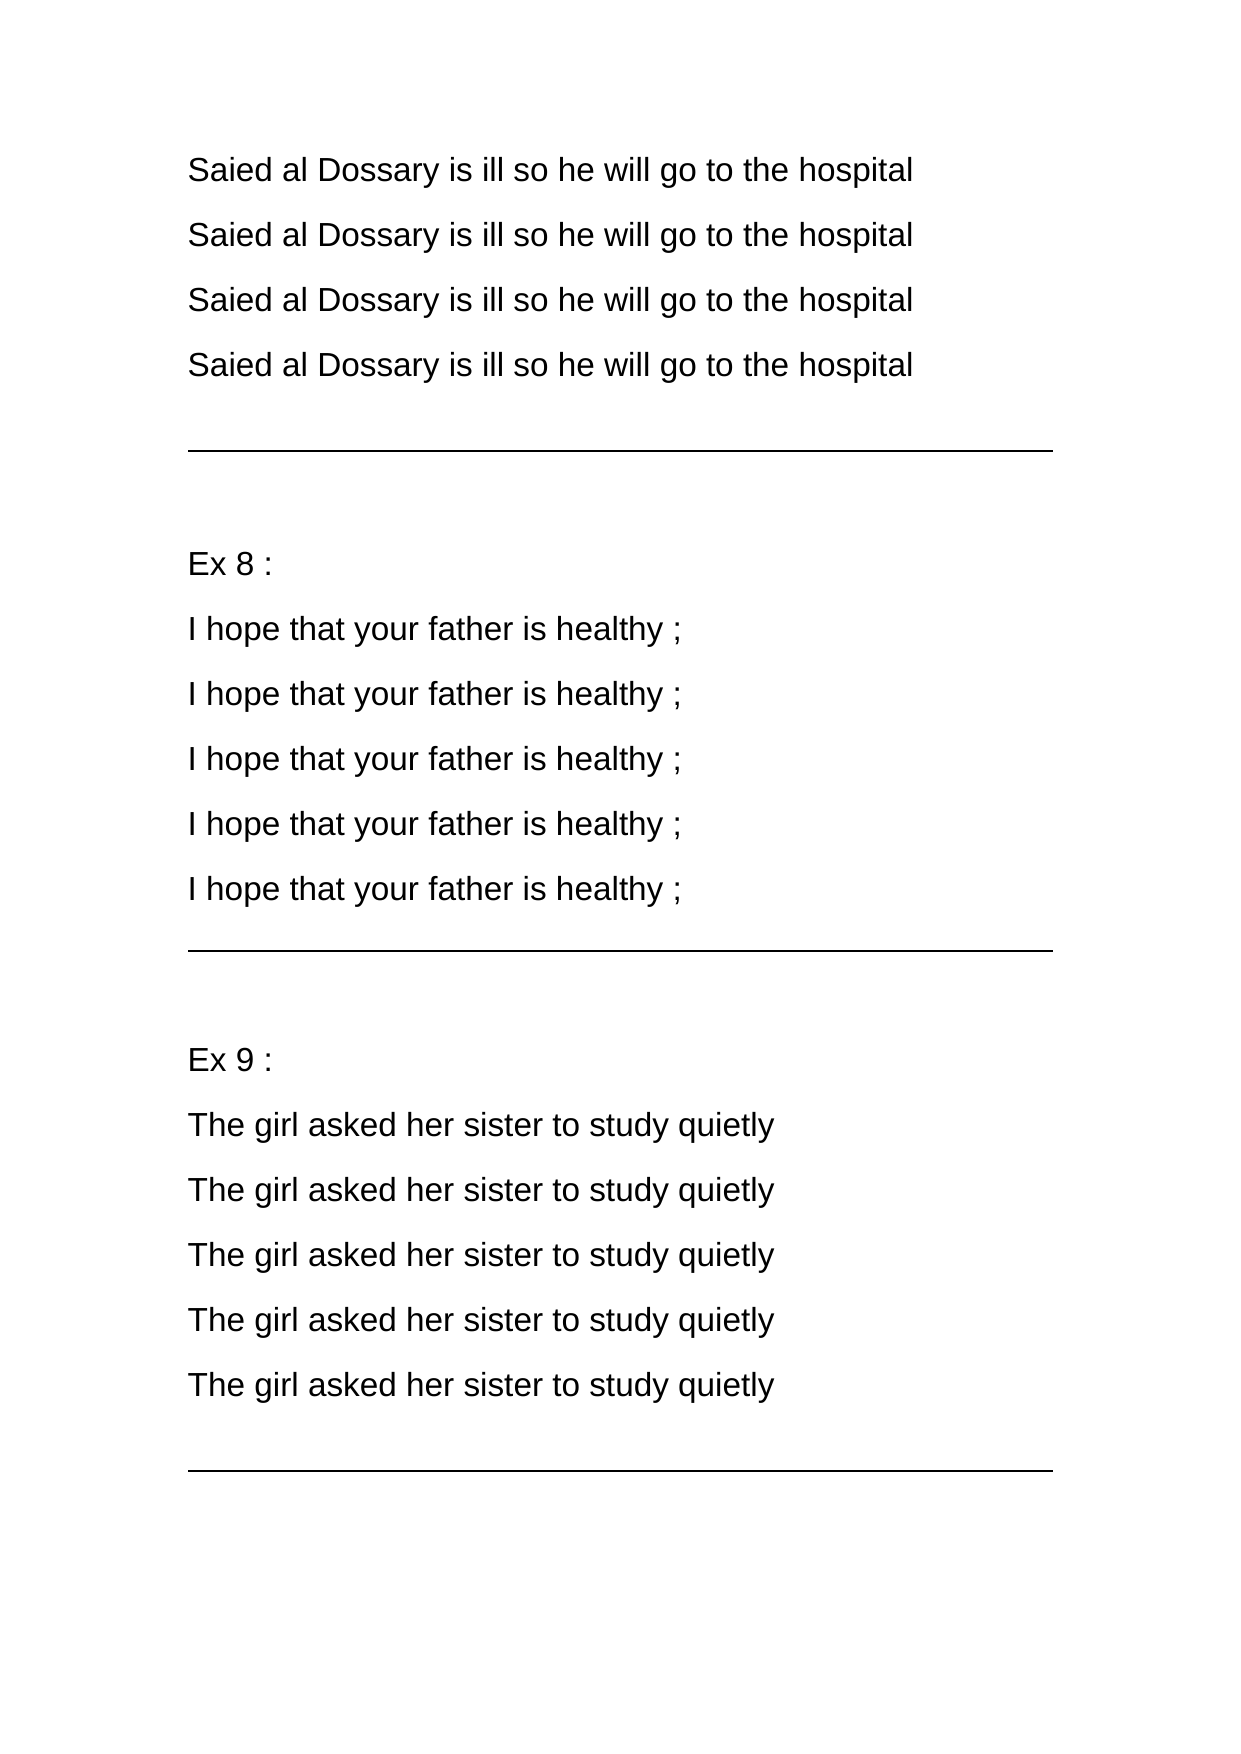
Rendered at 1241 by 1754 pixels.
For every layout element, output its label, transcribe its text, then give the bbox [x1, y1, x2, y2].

text The girl asked her sister to study quietly [187, 1299, 1053, 1338]
text I hope that your father is healthy ; [187, 739, 1053, 777]
text Ex 9 : [187, 1039, 1053, 1078]
text The girl asked her sister to study quietly [187, 1364, 1053, 1403]
text The girl asked her sister to study quietly [187, 1169, 1053, 1208]
text I hope that your father is healthy ; [187, 674, 1053, 712]
text I hope that your father is healthy ; [187, 869, 1053, 907]
text The girl asked her sister to study quietly [187, 1104, 1053, 1143]
text Ex 8 : [187, 544, 1053, 582]
text Saied al Dossary is ill so he will go to the hospital [187, 345, 1053, 383]
text I hope that your father is healthy ; [187, 609, 1053, 647]
text The girl asked her sister to study quietly [187, 1234, 1053, 1273]
text Saied al Dossary is ill so he will go to the hospital [187, 215, 1053, 253]
text I hope that your father is healthy ; [187, 804, 1053, 842]
text Saied al Dossary is ill so he will go to the hospital [187, 150, 1053, 188]
text Saied al Dossary is ill so he will go to the hospital [187, 280, 1053, 318]
